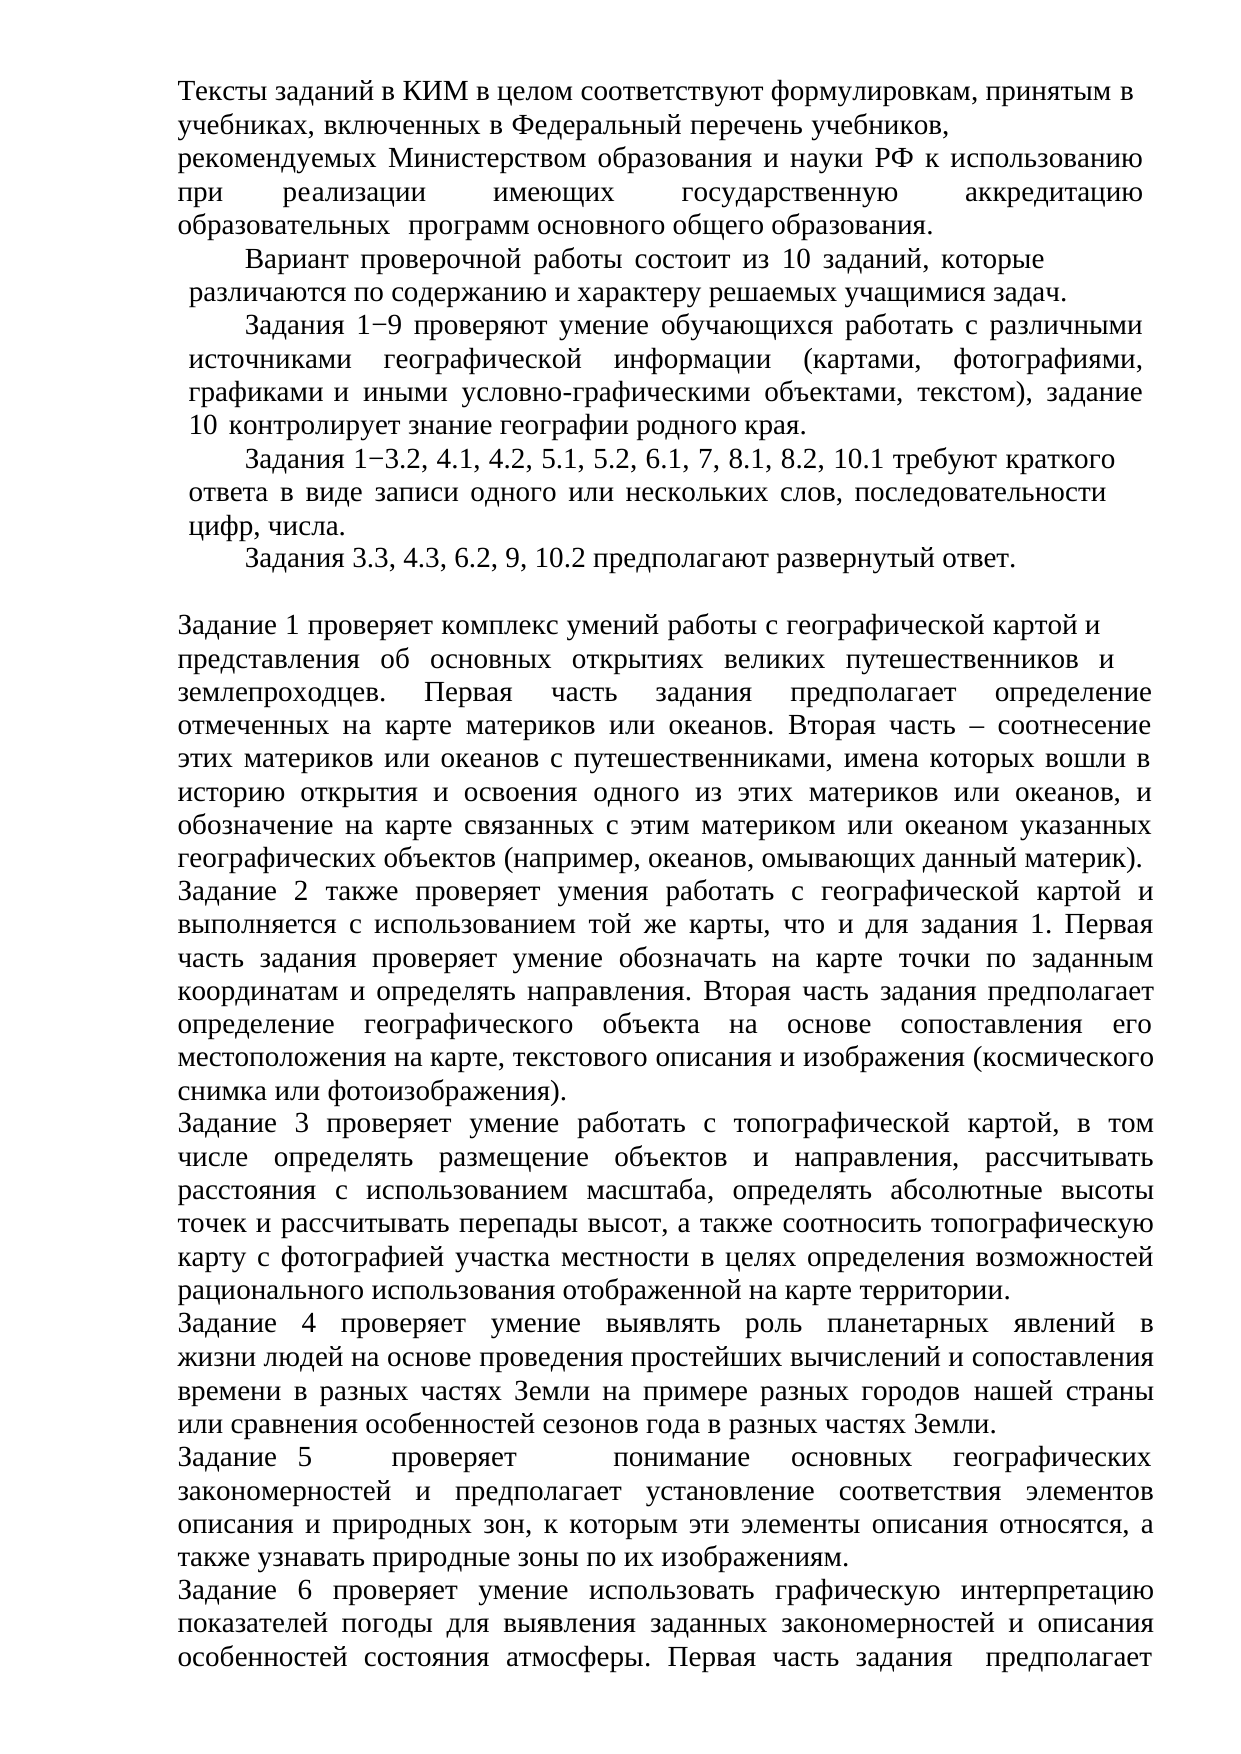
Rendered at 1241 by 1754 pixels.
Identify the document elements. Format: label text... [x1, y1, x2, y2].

text Тексты заданий в КИМ в целом соответствуют формулировкам, принятым в учебниках, включенных в Федеральный перечень учебников, [177, 74, 1152, 140]
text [177, 1573, 1154, 1672]
text Задание 3 проверяет умение работать с топографической картой, в том числе определять размещение объектов и направления, рассчитывать расстояния с использованием масштаба, определять абсолютные высоты точек и рассчитывать перепады высот, а также соотносить топографическую карту с фотографией участка местности в целях определения возможностей рационального использования отображенной на карте территории. [177, 1106, 1154, 1306]
text Задание 4 проверяет умение выявлять роль планетарных явлений в жизни людей на основе проведения простейших вычислений и сопоставления времени в разных частях Земли на примере разных городов нашей страны или сравнения особенностей сезонов года в разных частях Земли. [177, 1306, 1154, 1440]
text Задания 1−3.2, 4.1, 4.2, 5.1, 5.2, 6.1, 7, 8.1, 8.2, 10.1 требуют краткого ответа в виде записи одного или нескольких слов, последовательности цифр, числа. [188, 441, 1148, 541]
text Задания 1−9 проверяют умение обучающихся работать с различными источниками географической информации (картами, фотографиями, графиками и иными условно-графическими объектами, текстом), задание 10 контролирует знание географии родного края. [188, 308, 1143, 441]
text Вариант проверочной работы состоит из 10 заданий, которые различаются по содержанию и характеру решаемых учащимися задач. [188, 241, 1148, 308]
text Задание 1 проверяет комплекс умений работы с географической картой и представления об основных открытиях великих путешественников и землепроходцев. Первая часть задания предполагает определение отмеченных на карте материков или океанов. Вторая часть – соотнесение этих материков или океанов с путешественниками, имена которых вошли в историю открытия и освоения одного из этих материков или океанов, и обозначение на карте связанных с этим материком или океаном указанных географических объектов (например, океанов, омывающих данный материк). [177, 608, 1154, 874]
text Задание 5 проверяет понимание основных географических закономерностей и предполагает установление соответствия элементов описания и природных зон, к которым эти элементы описания относятся, а также узнавать природные зоны по их изображениям. [177, 1440, 1154, 1573]
text Задания 3.3, 4.3, 6.2, 9, 10.2 предполагают развернутый ответ. [244, 541, 1154, 574]
text рекомендуемых Министерством образования и науки РФ к использованию при реализации имеющих государственную аккредитацию образовательных программ основного общего образования. [177, 140, 1143, 241]
text Задание 2 также проверяет умения работать с географической картой и выполняется с использованием той же карты, что и для задания 1. Первая часть задания проверяет умение обозначать на карте точки по заданным координатам и определять направления. Вторая часть задания предполагает определение географического объекта на основе сопоставления его местоположения на карте, текстового описания и изображения (космического снимка или фотоизображения). [177, 874, 1154, 1106]
